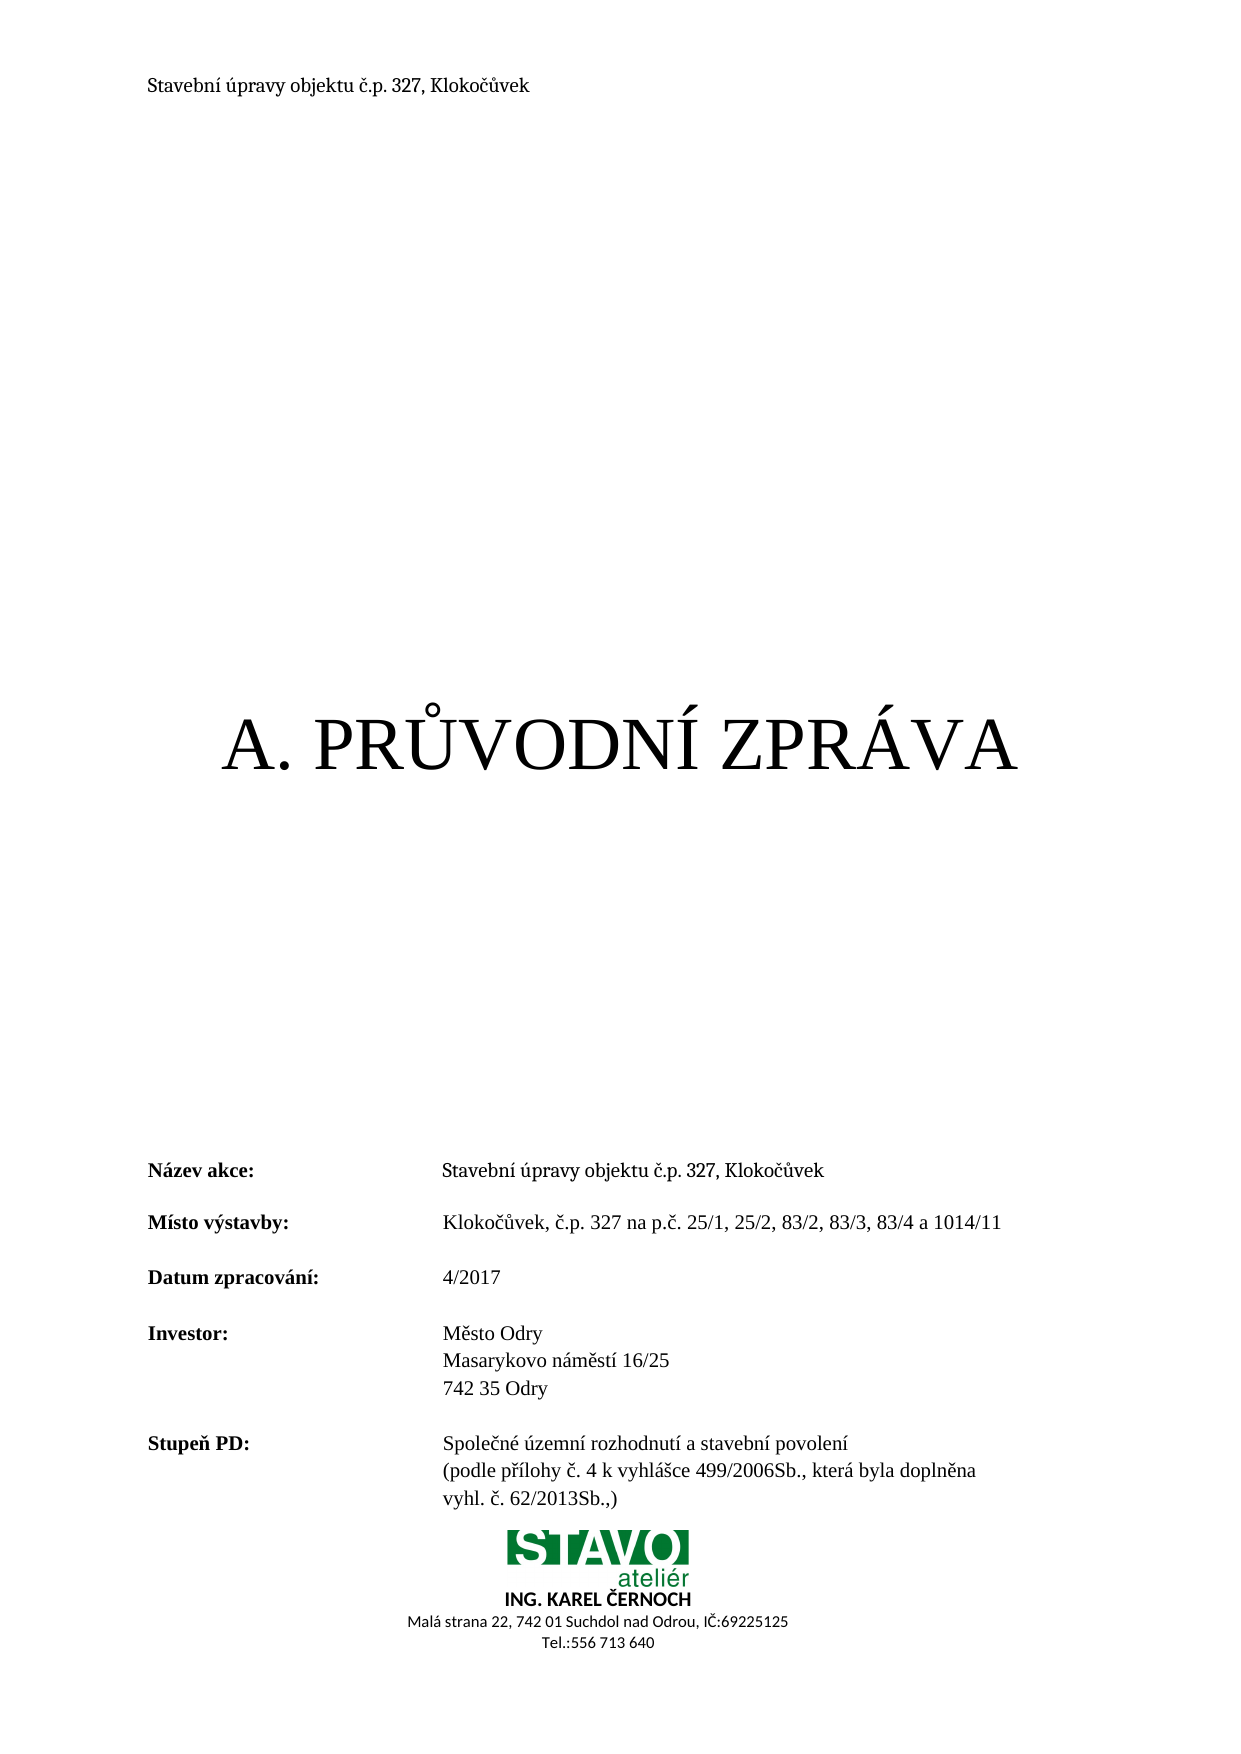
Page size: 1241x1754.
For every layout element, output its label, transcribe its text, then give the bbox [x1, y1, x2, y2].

text Investor: Město Odry [148, 1320, 1093, 1344]
text vyhl. č. 62/2013Sb.,) [428, 1486, 1093, 1510]
text (podle přílohy č. 4 k vyhlášce 499/2006Sb., která byla doplněna [207, 1458, 1093, 1482]
text Masarykovo náměstí 16/25 [148, 1348, 1093, 1372]
text Místo výstavby: Klokočůvek, č.p. 327 na p.č. 25/1, 25/2, 83/2, 83/3, 83/4 a 1014/11 [148, 1210, 1093, 1234]
text 742 35 Odry [148, 1376, 1093, 1400]
picture [507, 1530, 689, 1587]
text Stupeň PD: Společné územní rozhodnutí a stavební povolení [148, 1431, 1093, 1455]
text A. PRŮVODNÍ ZPRÁVA [148, 700, 1093, 786]
text Datum zpracování: 4/2017 [148, 1265, 1093, 1289]
text Název akce: Stavební úpravy objektu č.p. 327, Klokočůvek [148, 1158, 1093, 1182]
